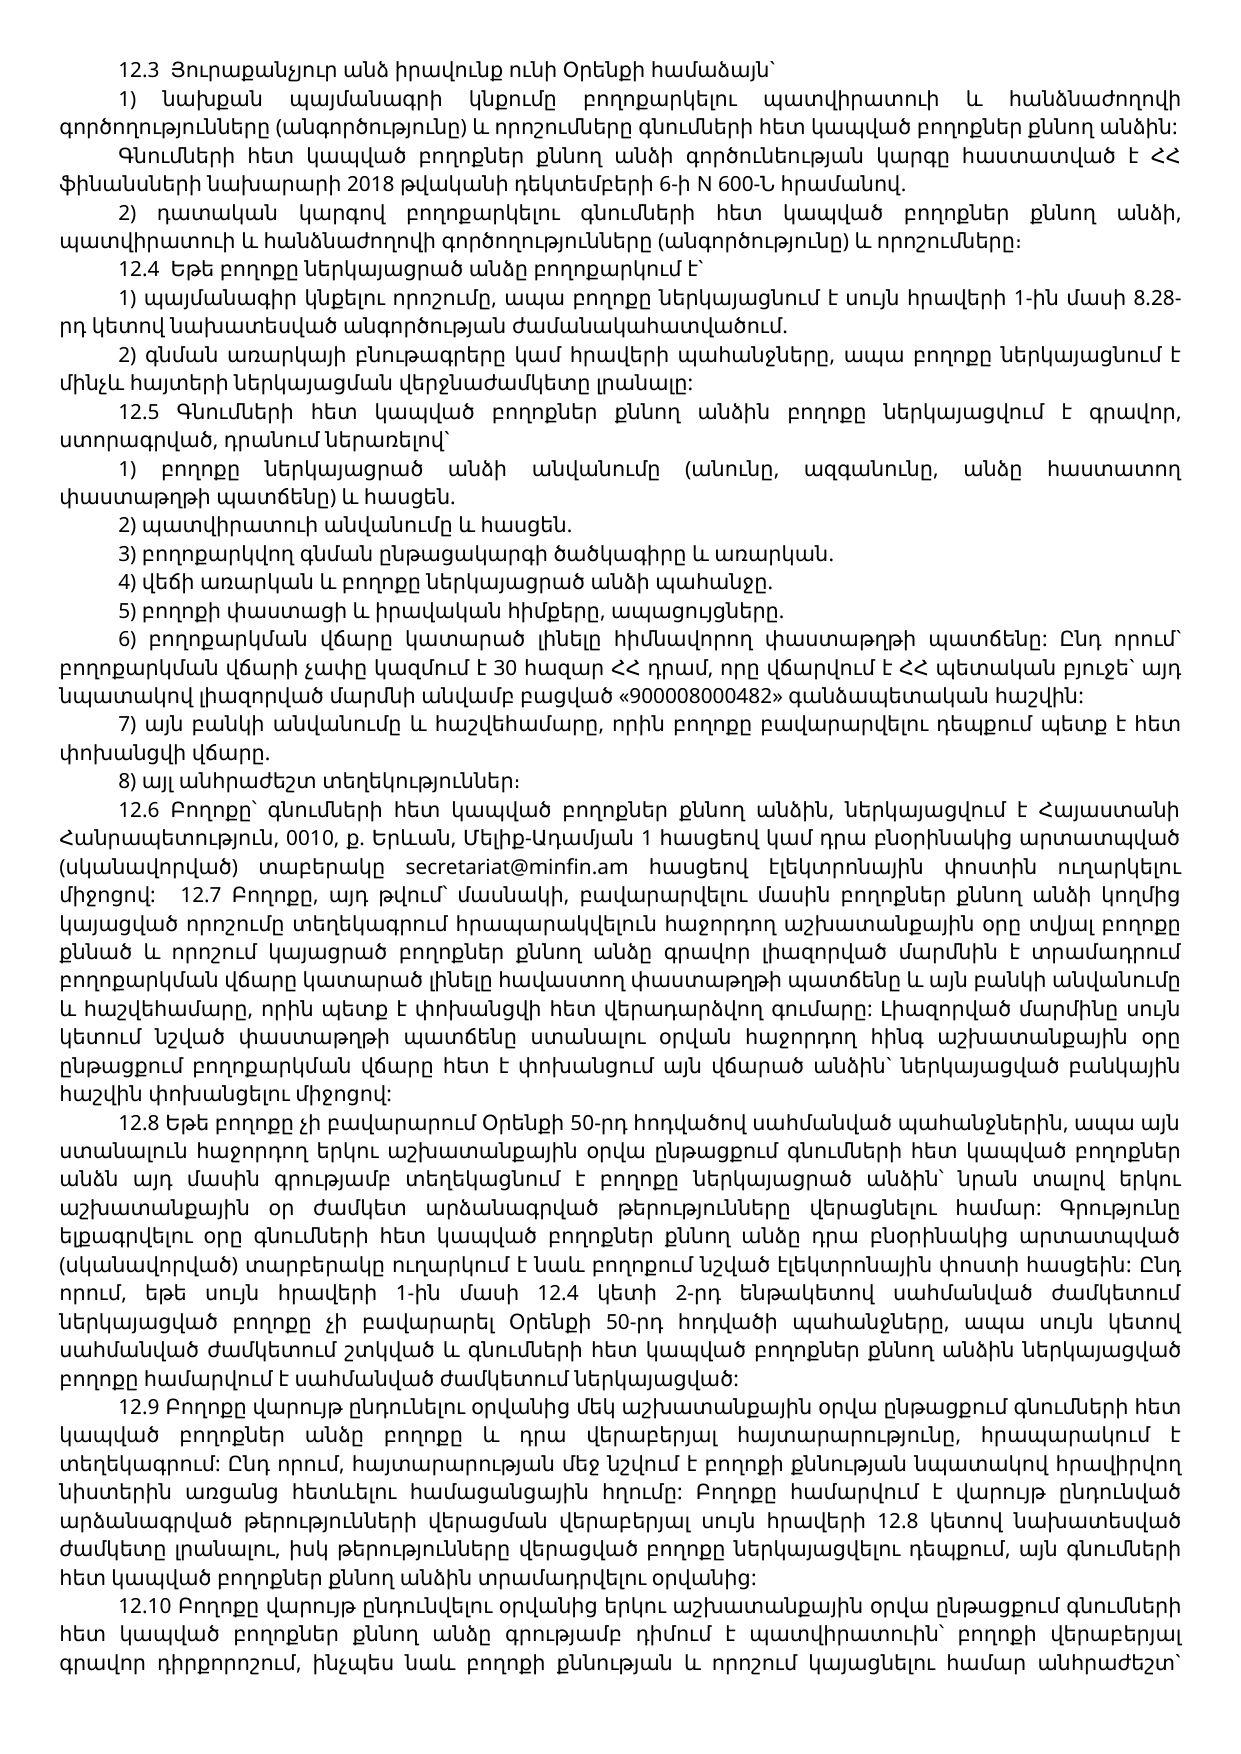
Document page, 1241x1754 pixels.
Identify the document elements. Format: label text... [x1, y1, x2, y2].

text 8) այլ անհրաժեշտ տեղեկություններ։ [59, 766, 1181, 795]
text Գնումների հետ կապված բողոքներ քննող անձի գործունեության կարգը հաստատված է ՀՀ ֆինանսների նախարարի 2018 թվականի դեկտեմբերի 6-ի N 600-Ն հրամանով. [59, 141, 1181, 198]
text 2) գնման առարկայի բնութագրերը կամ հրավերի պահանջները, ապա բողոքը ներկայացնում է մինչև հայտերի ներկայացման վերջնաժամկետը լրանալը: [59, 340, 1181, 397]
text 12.4 Եթե բողոքը ներկայացրած անձը բողոքարկում է` [59, 254, 1181, 283]
text 1) նախքան պայմանագրի կնքումը բողոքարկելու պատվիրատուի և հանձնաժողովի գործողությունները (անգործությունը) և որոշումները գնումների հետ կապված բողոքներ քննող անձին: [59, 84, 1181, 141]
text 6) բողոքարկման վճարը կատարած լինելը հիմնավորող փաստաթղթի պատճենը: Ընդ որում` բողոքարկման վճարի չափը կազմում է 30 հազար ՀՀ դրամ, որը վճարվում է ՀՀ պետական բյուջե` այդ նպատակով լիազորված մարմնի անվամբ բացված «900008000482» գանձապետական հաշվին: [59, 624, 1181, 709]
text 2) դատական կարգով բողոքարկելու գնումների հետ կապված բողոքներ քննող անձի, պատվիրատուի և հանձնաժողովի գործողությունները (անգործությունը) և որոշումները։ [59, 198, 1181, 254]
text 2) պատվիրատուի անվանումը և հասցեն. [59, 511, 1181, 539]
text 12.5 Գնումների հետ կապված բողոքներ քննող անձին բողոքը ներկայացվում է գրավոր, ստորագրված, դրանում ներառելով` [59, 397, 1181, 454]
text 12.6 Բողոքը՝ գնումների հետ կապված բողոքներ քննող անձին, ներկայացվում է Հայաստանի Հանրապետություն, 0010, ք. Երևան, Մելիք-Ադամյան 1 հասցեով կամ դրա բնօրինակից արտատպված (սկանավորված) տաբերակը secretariat@minfin.am հասցեով էլեկտրոնային փոստին ուղարկելու միջոցով: 12.7 Բողոքը, այդ թվում՝ մասնակի, բավարարվելու մասին բողոքներ քննող անձի կողմից կայացված որոշումը տեղեկագրում հրապարակվելուն հաջորդող աշխատանքային օրը տվյալ բողոքը քննած և որոշում կայացրած բողոքներ քննող անձը գրավոր լիազորված մարմնին է տրամադրում բողոքարկման վճարը կատարած լինելը հավաստող փաստաթղթի պատճենը և այն բանկի անվանումը և հաշվեհամարը, որին պետք է փոխանցվի հետ վերադարձվող գումարը: Լիազորված մարմինը սույն կետում նշված փաստաթղթի պատճենը ստանալու օրվան հաջորդող հինգ աշխատանքային օրը ընթացքում բողոքարկման վճարը հետ է փոխանցում այն վճարած անձին` ներկայացված բանկային հաշվին փոխանցելու միջոցով: [59, 795, 1181, 1108]
text 12.3 Յուրաքանչյուր անձ իրավունք ունի Օրենքի համաձայն` [59, 56, 1181, 84]
text 7) այն բանկի անվանումը և հաշվեհամարը, որին բողոքը բավարարվելու դեպքում պետք է հետ փոխանցվի վճարը. [59, 709, 1181, 766]
text 1) պայմանագիր կնքելու որոշումը, ապա բողոքը ներկայացնում է սույն հրավերի 1-ին մասի 8.28-րդ կետով նախատեսված անգործության ժամանակահատվածում. [59, 283, 1181, 340]
text 12.9 Բողոքը վարույթ ընդունելու օրվանից մեկ աշխատանքային օրվա ընթացքում գնումների հետ կապված բողոքներ անձը բողոքը և դրա վերաբերյալ հայտարարությունը, հրապարակում է տեղեկագրում: Ընդ որում, հայտարարության մեջ նշվում է բողոքի քննության նպատակով հրավիրվող նիստերին առցանց հետևելու համացանցային հղումը: Բողոքը համարվում է վարույթ ընդունված արձանագրված թերությունների վերացման վերաբերյալ սույն հրավերի 12.8 կետով նախատեսված ժամկետը լրանալու, իսկ թերությունները վերացված բողոքը ներկայացվելու դեպքում, այն գնումների հետ կապված բողոքներ քննող անձին տրամադրվելու օրվանից: [59, 1392, 1181, 1591]
text 12.8 Եթե բողոքը չի բավարարում Օրենքի 50-րդ հոդվածով սահմանված պահանջներին, ապա այն ստանալուն հաջորդող երկու աշխատանքային օրվա ընթացքում գնումների հետ կապված բողոքներ անձն այդ մասին գրությամբ տեղեկացնում է բողոքը ներկայացրած անձին՝ նրան տալով երկու աշխատանքային օր ժամկետ արձանագրված թերությունները վերացնելու համար: Գրությունը ելքագրվելու օրը գնումների հետ կապված բողոքներ քննող անձը դրա բնօրինակից արտատպված (սկանավորված) տարբերակը ուղարկում է նաև բողոքում նշված էլեկտրոնային փոստի հասցեին: Ընդ որում, եթե սույն հրավերի 1-ին մասի 12.4 կետի 2-րդ ենթակետով սահմանված ժամկետում ներկայացված բողոքը չի բավարարել Օրենքի 50-րդ հոդվածի պահանջները, ապա սույն կետով սահմանված ժամկետում շտկված և գնումների հետ կապված բողոքներ քննող անձին ներկայացված բողոքը համարվում է սահմանված ժամկետում ներկայացված: [59, 1108, 1181, 1392]
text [59, 1591, 1181, 1676]
text 4) վեճի առարկան և բողոքը ներկայացրած անձի պահանջը. [59, 567, 1181, 596]
text 1) բողոքը ներկայացրած անձի անվանումը (անունը, ազգանունը, անձը հաստատող փաստաթղթի պատճենը) և հասցեն. [59, 454, 1181, 511]
text 5) բողոքի փաստացի և իրավական հիմքերը, ապացույցները. [59, 596, 1181, 624]
text 3) բողոքարկվող գնման ընթացակարգի ծածկագիրը և առարկան. [59, 539, 1181, 567]
